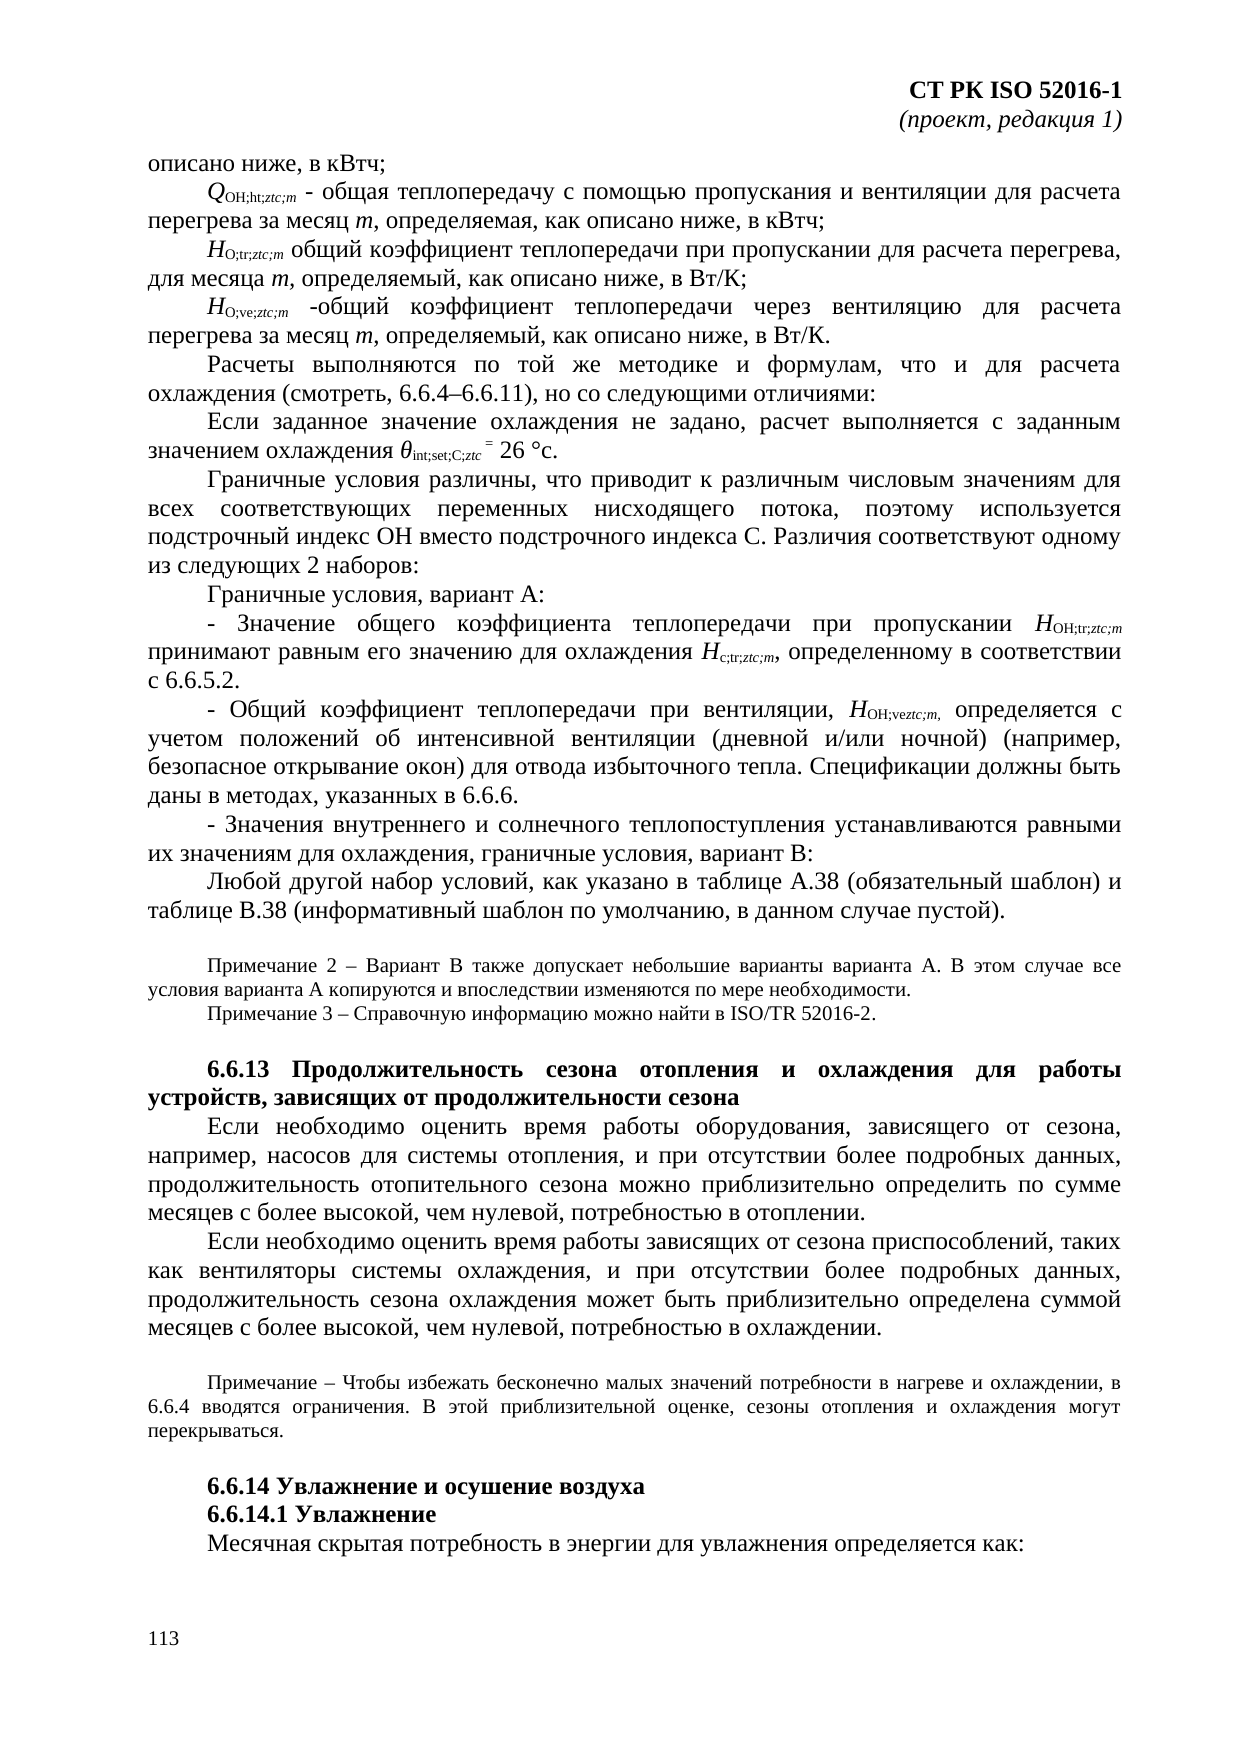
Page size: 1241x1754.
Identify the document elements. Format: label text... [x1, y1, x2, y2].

text - Значение общего коэффициента теплопередачи при пропускании HOH;tr;ztc;m принимают равным его значению для охлаждения Hc;tr;ztc;m, определенному в соответствии с 6.6.5.2. [148, 608, 1122, 694]
text Если необходимо оценить время работы оборудования, зависящего от сезона, например, насосов для системы отопления, и при отсутствии более подробных данных, продолжительность отопительного сезона можно приблизительно определить по сумме месяцев с более высокой, чем нулевой, потребностью в отоплении. [148, 1111, 1122, 1226]
text Примечание – Чтобы избежать бесконечно малых значений потребности в нагреве и охлаждении, в 6.6.4 вводятся ограничения. В этой приблизительной оценке, сезоны отопления и охлаждения могут перекрываться. [148, 1370, 1122, 1442]
text QOH;gn;ztc;m - общий приток тепла для расчета перегрева за месяц m, определяемый, как описано ниже, в кВтч; [148, 148, 1122, 176]
text Если необходимо оценить время работы зависящих от сезона приспособлений, таких как вентиляторы системы охлаждения, и при отсутствии более подробных данных, продолжительность сезона охлаждения может быть приблизительно определена суммой месяцев с более высокой, чем нулевой, потребностью в охлаждении. [148, 1226, 1122, 1341]
text Примечание 3 – Справочную информацию можно найти в ISO/TR 52016-2. [148, 1001, 1122, 1025]
text HO;tr;ztc;m общий коэффициент теплопередачи при пропускании для расчета перегрева, для месяца m, определяемый, как описано ниже, в Вт/К; [148, 234, 1122, 291]
text HO;ve;ztc;m -общий коэффициент теплопередачи через вентиляцию для расчета перегрева за месяц m, определяемый, как описано ниже, в Вт/К. [148, 291, 1122, 349]
text Расчеты выполняются по той же методике и формулам, что и для расчета охлаждения (смотреть, 6.6.4–6.6.11), но со следующими отличиями: [148, 349, 1122, 406]
text Примечание 2 – Вариант В также допускает небольшие варианты варианта А. В этом случае все условия варианта А копируются и впоследствии изменяются по мере необходимости. [148, 953, 1122, 1001]
text - Общий коэффициент теплопередачи при вентиляции, HOH;veztc;m, определяется с учетом положений об интенсивной вентиляции (дневной и/или ночной) (например, безопасное открывание окон) для отвода избыточного тепла. Спецификации должны быть даны в методах, указанных в 6.6.6. [148, 694, 1122, 809]
text 6.6.13 Продолжительность сезона отопления и охлаждения для работы устройств, зависящих от продолжительности сезона [148, 1054, 1122, 1111]
text Любой другой набор условий, как указано в таблице A.38 (обязательный шаблон) и таблице B.38 (информативный шаблон по умолчанию, в данном случае пустой). [148, 866, 1122, 924]
text Месячная скрытая потребность в энергии для увлажнения определяется как: [148, 1528, 1122, 1557]
text Если заданное значение охлаждения не задано, расчет выполняется с заданным значением охлаждения θint;set;C;ztc = 26 °c. [148, 406, 1122, 464]
text - Значения внутреннего и солнечного теплопоступления устанавливаются равными их значениям для охлаждения, граничные условия, вариант B: [148, 809, 1122, 866]
text 6.6.14 Увлажнение и осушение воздуха [148, 1471, 1122, 1499]
text 6.6.14.1 Увлажнение [148, 1499, 1122, 1528]
text Граничные условия различны, что приводит к различным числовым значениям для всех соответствующих переменных нисходящего потока, поэтому используется подстрочный индекс OH вместо подстрочного индекса С. Различия соответствуют одному из следующих 2 наборов: [148, 464, 1122, 579]
text QOH;ht;ztc;m - общая теплопередачу с помощью пропускания и вентиляции для расчета перегрева за месяц m, определяемая, как описано ниже, в кВтч; [148, 176, 1122, 234]
text Граничные условия, вариант A: [148, 579, 1122, 608]
